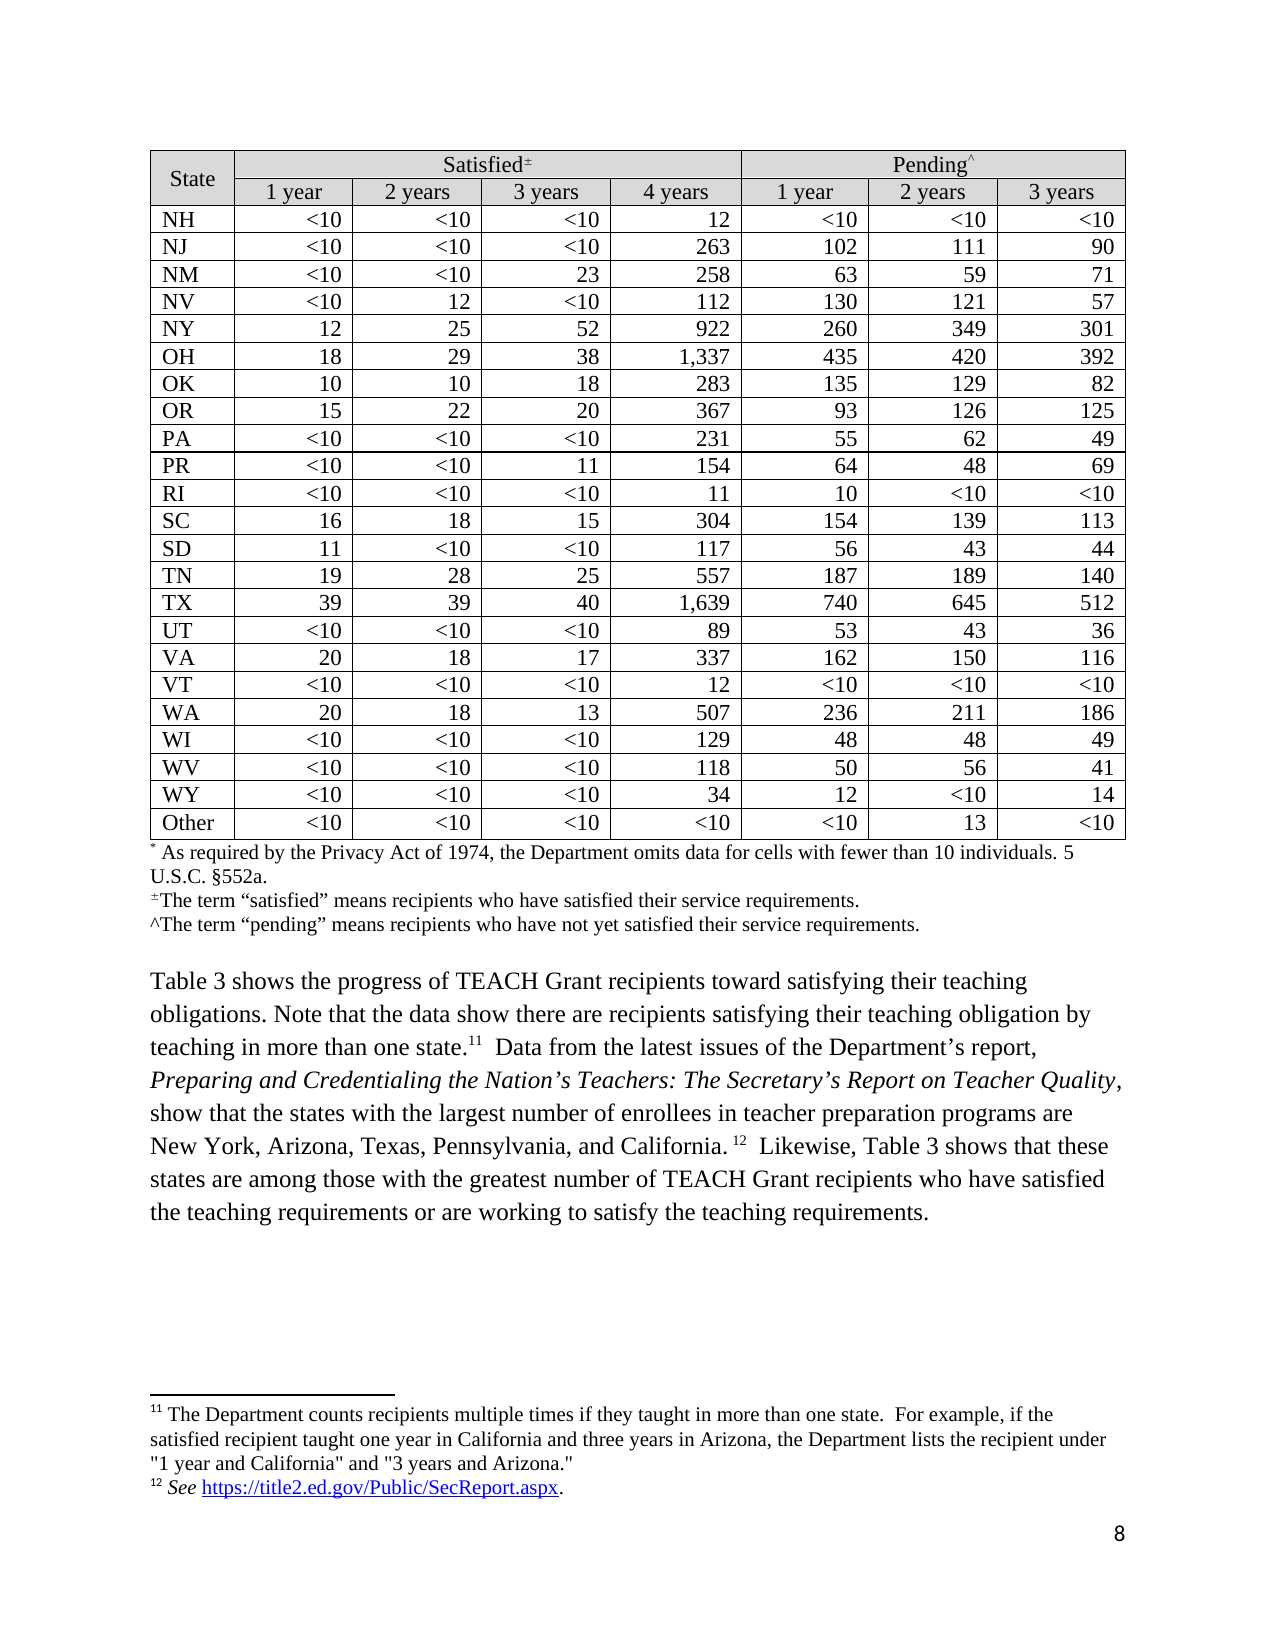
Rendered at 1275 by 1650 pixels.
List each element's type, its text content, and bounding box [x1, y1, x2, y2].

table_cell <10 [998, 672, 1125, 698]
table_cell <10 [235, 754, 352, 780]
table_cell RI [151, 480, 234, 506]
table_cell 186 [998, 699, 1125, 725]
table_cell NY [151, 315, 234, 342]
table_cell 48 [742, 726, 868, 753]
table_cell 111 [869, 233, 997, 259]
table_cell 2 years [869, 179, 997, 205]
table_cell <10 [353, 480, 481, 506]
table_cell 39 [353, 589, 481, 616]
table_cell 10 [235, 370, 352, 397]
table_cell 62 [869, 425, 997, 451]
table_cell 211 [869, 699, 997, 725]
table_cell VA [151, 644, 234, 671]
table_cell 44 [998, 535, 1125, 561]
table_cell <10 [353, 672, 481, 698]
table_cell 48 [869, 453, 997, 479]
table_cell 55 [742, 425, 868, 451]
table_cell <10 [235, 206, 352, 232]
table_cell 15 [235, 398, 352, 424]
table_cell <10 [742, 809, 868, 839]
table_cell 43 [869, 535, 997, 561]
table_cell 63 [742, 261, 868, 287]
table_cell 25 [353, 315, 481, 342]
table_cell <10 [353, 809, 481, 839]
table_cell 11 [482, 453, 610, 479]
table_cell 49 [998, 726, 1125, 753]
table_cell 41 [998, 754, 1125, 780]
table_cell 50 [742, 754, 868, 780]
table_cell 15 [482, 507, 610, 533]
table_cell UT [151, 617, 234, 643]
table_cell 59 [869, 261, 997, 287]
table_cell 39 [235, 589, 352, 616]
table_cell 1,337 [611, 343, 741, 369]
table_cell <10 [353, 617, 481, 643]
table_cell 112 [611, 288, 741, 314]
table_cell 129 [869, 370, 997, 397]
table_cell 392 [998, 343, 1125, 369]
table_cell 10 [742, 480, 868, 506]
table_cell NM [151, 261, 234, 287]
table_cell 162 [742, 644, 868, 671]
table_cell <10 [742, 672, 868, 698]
table_cell <10 [482, 535, 610, 561]
table_cell 48 [869, 726, 997, 753]
table_cell 507 [611, 699, 741, 725]
table_cell 12 [611, 672, 741, 698]
table_cell <10 [353, 535, 481, 561]
table_cell NJ [151, 233, 234, 259]
table_cell 231 [611, 425, 741, 451]
table_cell 260 [742, 315, 868, 342]
table_cell 2 years [353, 179, 481, 205]
table_cell WA [151, 699, 234, 725]
table_cell <10 [235, 809, 352, 839]
table_cell 18 [353, 507, 481, 533]
table_cell 57 [998, 288, 1125, 314]
table_cell 263 [611, 233, 741, 259]
table_cell <10 [353, 233, 481, 259]
table_cell 512 [998, 589, 1125, 616]
table_cell 740 [742, 589, 868, 616]
table_cell <10 [869, 672, 997, 698]
table_cell <10 [611, 809, 741, 839]
table_cell 139 [869, 507, 997, 533]
table_cell 126 [869, 398, 997, 424]
table_cell <10 [482, 726, 610, 753]
table_cell 20 [482, 398, 610, 424]
table_cell 18 [353, 644, 481, 671]
table_cell 1 year [742, 179, 868, 205]
table_cell <10 [235, 617, 352, 643]
table_cell <10 [353, 754, 481, 780]
table_cell 150 [869, 644, 997, 671]
table_cell 12 [353, 288, 481, 314]
table_cell NH [151, 206, 234, 232]
table_cell 19 [235, 562, 352, 588]
table_cell 304 [611, 507, 741, 533]
table_cell <10 [998, 206, 1125, 232]
table_cell OK [151, 370, 234, 397]
table_cell <10 [482, 781, 610, 807]
table_cell 14 [998, 781, 1125, 807]
table_cell <10 [353, 261, 481, 287]
table_cell WI [151, 726, 234, 753]
table_cell 20 [235, 699, 352, 725]
table_cell 189 [869, 562, 997, 588]
table_cell PR [151, 453, 234, 479]
table_cell <10 [353, 425, 481, 451]
table_cell <10 [482, 672, 610, 698]
table_cell <10 [482, 809, 610, 839]
table_cell 420 [869, 343, 997, 369]
table_cell 11 [235, 535, 352, 561]
table_cell 34 [611, 781, 741, 807]
table_cell 12 [235, 315, 352, 342]
table_cell 11 [611, 480, 741, 506]
table_cell 89 [611, 617, 741, 643]
table_cell <10 [482, 288, 610, 314]
table_cell 10 [353, 370, 481, 397]
table_cell 18 [353, 699, 481, 725]
table_cell 367 [611, 398, 741, 424]
table_cell 25 [482, 562, 610, 588]
table_cell OH [151, 343, 234, 369]
table_cell 17 [482, 644, 610, 671]
table_cell OR [151, 398, 234, 424]
table_cell 116 [998, 644, 1125, 671]
table_cell 922 [611, 315, 741, 342]
table_cell <10 [482, 425, 610, 451]
table_cell 13 [869, 809, 997, 839]
text The term “satisfied” means recipients who have satisfied their service requirements. [150, 888, 1125, 912]
table_cell <10 [235, 781, 352, 807]
table_cell 3 years [998, 179, 1125, 205]
table_cell 93 [742, 398, 868, 424]
table_cell 82 [998, 370, 1125, 397]
table_cell 283 [611, 370, 741, 397]
table_cell <10 [998, 809, 1125, 839]
table_cell 187 [742, 562, 868, 588]
table_cell <10 [482, 754, 610, 780]
table_cell <10 [869, 206, 997, 232]
table_cell <10 [235, 672, 352, 698]
table_cell 16 [235, 507, 352, 533]
table_cell TX [151, 589, 234, 616]
table_cell 38 [482, 343, 610, 369]
table_cell <10 [482, 233, 610, 259]
table_cell 90 [998, 233, 1125, 259]
table_cell 154 [742, 507, 868, 533]
table_cell 71 [998, 261, 1125, 287]
table_cell 49 [998, 425, 1125, 451]
table_cell PA [151, 425, 234, 451]
text Table 3 shows the progress of TEACH Grant recipients toward satisfying their teaching obligations. Note that the data show there are recipients satisfying their teaching obligation by teaching in more than one state. Data from the latest issues of the Department’s report, Preparing and Credentialing the Nation’s Teachers: The Secretary’s Report on Teacher Quality, show that the states with the largest number of enrollees in teacher preparation programs are New York, Arizona, Texas, Pennsylvania, and California. Likewise, Table 3 shows that these states are among those with the greatest number of TEACH Grant recipients who have satisfied the teaching requirements or are working to satisfy the teaching requirements. [150, 966, 1125, 1226]
table_cell <10 [482, 617, 610, 643]
table_cell 53 [742, 617, 868, 643]
table_header Pending^ [742, 151, 1125, 177]
table_cell 117 [611, 535, 741, 561]
table_cell 4 years [611, 179, 741, 205]
table_cell 12 [742, 781, 868, 807]
table_cell <10 [482, 480, 610, 506]
table_cell SD [151, 535, 234, 561]
table_cell 13 [482, 699, 610, 725]
table_cell 557 [611, 562, 741, 588]
table_cell 36 [998, 617, 1125, 643]
table_cell <10 [235, 425, 352, 451]
table_cell Other [151, 809, 234, 839]
table_cell TN [151, 562, 234, 588]
table_cell 236 [742, 699, 868, 725]
table_cell <10 [742, 206, 868, 232]
table_header Satisfied [235, 151, 741, 177]
table_cell 3 years [482, 179, 610, 205]
table_cell SC [151, 507, 234, 533]
table_cell 18 [235, 343, 352, 369]
table_cell 52 [482, 315, 610, 342]
table_cell 28 [353, 562, 481, 588]
table_cell 43 [869, 617, 997, 643]
table_cell 23 [482, 261, 610, 287]
table_cell 645 [869, 589, 997, 616]
table_cell 135 [742, 370, 868, 397]
table_cell 18 [482, 370, 610, 397]
table_cell <10 [235, 726, 352, 753]
table_cell 1 year [235, 179, 352, 205]
table_cell <10 [869, 480, 997, 506]
table_cell 1,639 [611, 589, 741, 616]
table_cell 20 [235, 644, 352, 671]
table_cell 22 [353, 398, 481, 424]
table_cell <10 [235, 453, 352, 479]
table_cell 130 [742, 288, 868, 314]
table_cell 337 [611, 644, 741, 671]
table_cell <10 [235, 288, 352, 314]
table_cell <10 [235, 233, 352, 259]
table_cell 121 [869, 288, 997, 314]
table_cell 56 [742, 535, 868, 561]
table_cell 118 [611, 754, 741, 780]
table_cell <10 [353, 726, 481, 753]
table_cell 12 [611, 206, 741, 232]
table_cell 154 [611, 453, 741, 479]
table_cell <10 [353, 453, 481, 479]
table_cell <10 [235, 480, 352, 506]
table_cell <10 [869, 781, 997, 807]
table_cell 349 [869, 315, 997, 342]
table_cell WY [151, 781, 234, 807]
table_cell 129 [611, 726, 741, 753]
table_cell VT [151, 672, 234, 698]
table_cell 435 [742, 343, 868, 369]
table_cell 29 [353, 343, 481, 369]
table_cell 125 [998, 398, 1125, 424]
text * As required by the Privacy Act of 1974, the Department omits data for cells with fewer than 10 individuals. 5 U.S.C. §552a. [150, 840, 1125, 888]
table_cell 56 [869, 754, 997, 780]
table_cell WV [151, 754, 234, 780]
table_cell 258 [611, 261, 741, 287]
table_cell NV [151, 288, 234, 314]
table_cell 113 [998, 507, 1125, 533]
table_cell 64 [742, 453, 868, 479]
table_cell 69 [998, 453, 1125, 479]
table_cell <10 [353, 781, 481, 807]
table_cell <10 [482, 206, 610, 232]
table_cell 301 [998, 315, 1125, 342]
table_cell <10 [353, 206, 481, 232]
table_cell 40 [482, 589, 610, 616]
table_cell <10 [998, 480, 1125, 506]
table_header State [151, 151, 234, 205]
table_cell 140 [998, 562, 1125, 588]
table_cell <10 [235, 261, 352, 287]
table_cell 102 [742, 233, 868, 259]
text ^The term “pending” means recipients who have not yet satisfied their service requirements. [150, 912, 1125, 936]
